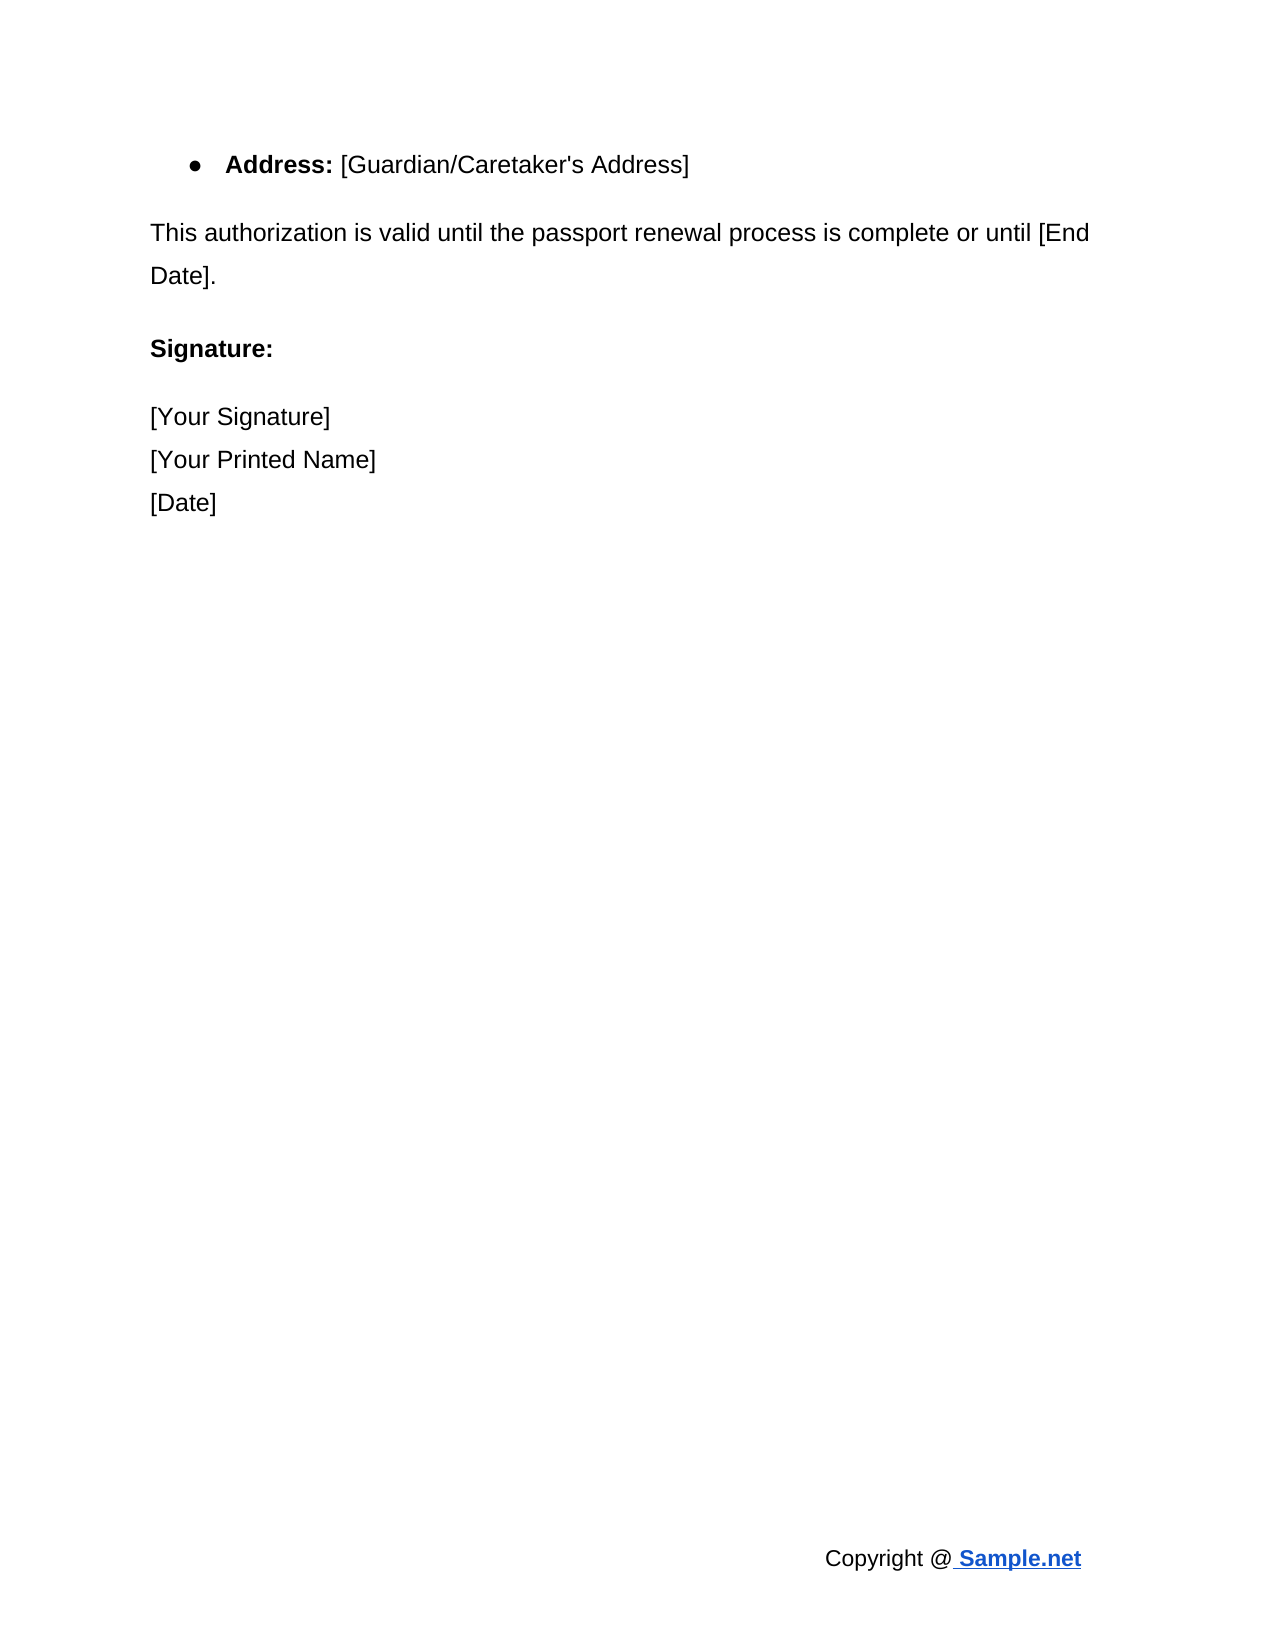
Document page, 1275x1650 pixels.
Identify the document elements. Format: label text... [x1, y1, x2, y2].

list Address: [Guardian/Caretaker's Address] [187, 150, 1125, 179]
subtitle Signature: [150, 333, 1125, 362]
text This authorization is valid until the passport renewal process is complete or until [End Date]. [150, 218, 1125, 290]
text [Your Signature] [Your Printed Name] [Date] [150, 402, 1125, 517]
